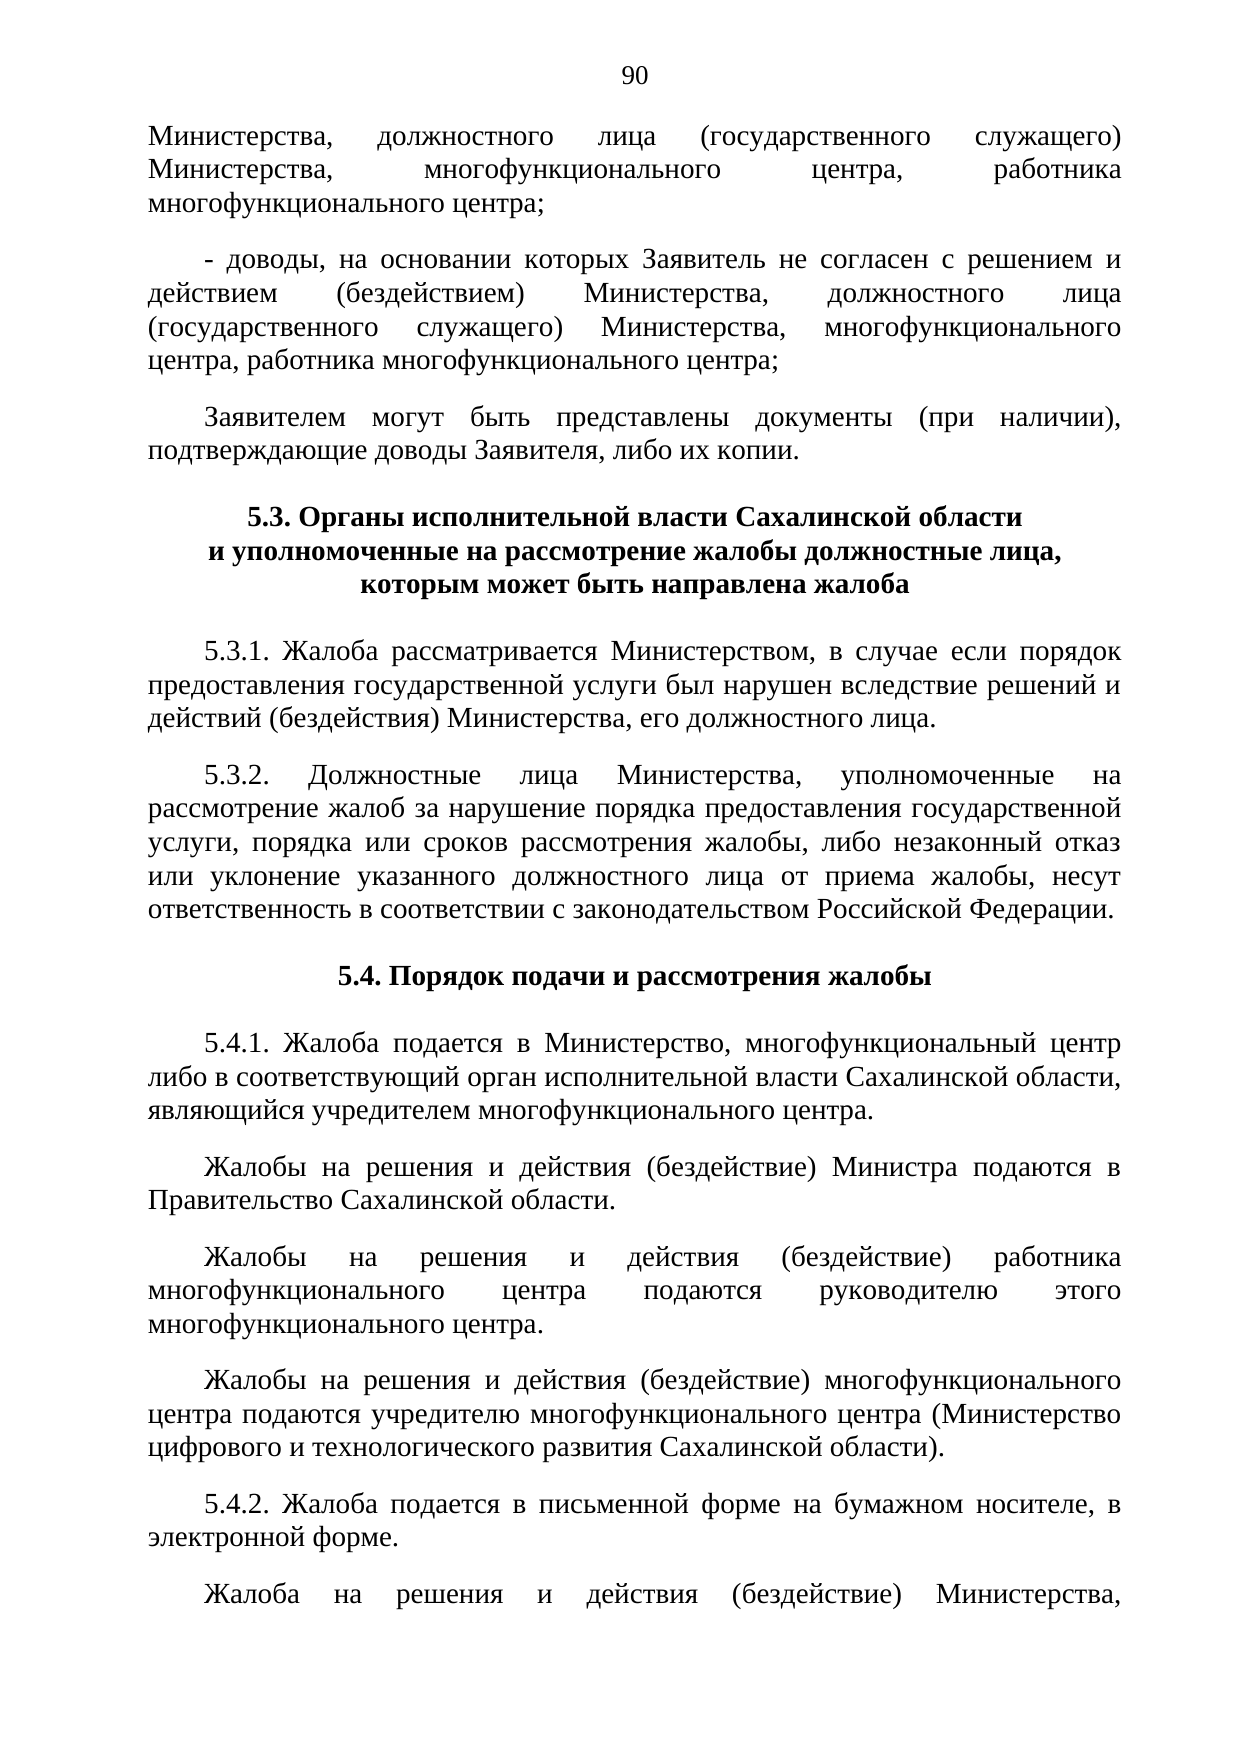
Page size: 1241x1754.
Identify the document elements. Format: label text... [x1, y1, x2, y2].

text и уполномоченные на рассмотрение жалобы должностные лица, [148, 533, 1122, 566]
text 5.3. Органы исполнительной власти Сахалинской области [148, 499, 1122, 533]
text которым может быть направлена жалоба [148, 566, 1122, 600]
text Жалобы на решения и действия (бездействие) Министра подаются в Правительство Сахалинской области. [148, 1149, 1122, 1216]
text 5.3.2. Должностные лица Министерства, уполномоченные на рассмотрение жалоб за нарушение порядка предоставления государственной услуги, порядка или сроков рассмотрения жалобы, либо незаконный отказ или уклонение указанного должностного лица от приема жалобы, несут ответственность в соответствии с законодательством Российской Федерации. [148, 757, 1122, 925]
text Жалобы на решения и действия (бездействие) работника многофункционального центра подаются руководителю этого многофункционального центра. [148, 1239, 1122, 1339]
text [148, 1576, 1122, 1609]
text 5.4. Порядок подачи и рассмотрения жалобы [148, 958, 1122, 992]
text 5.4.1. Жалоба подается в Министерство, многофункциональный центр либо в соответствующий орган исполнительной власти Сахалинской области, являющийся учредителем многофункционального центра. [148, 1025, 1122, 1126]
text 5.3.1. Жалоба рассматривается Министерством, в случае если порядок предоставления государственной услуги был нарушен вследствие решений и действий (бездействия) Министерства, его должностного лица. [148, 633, 1122, 734]
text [148, 118, 1122, 219]
text 5.4.2. Жалоба подается в письменной форме на бумажном носителе, в электронной форме. [148, 1486, 1122, 1553]
text Заявителем могут быть представлены документы (при наличии), подтверждающие доводы Заявителя, либо их копии. [148, 399, 1122, 466]
text Жалобы на решения и действия (бездействие) многофункционального центра подаются учредителю многофункционального центра (Министерство цифрового и технологического развития Сахалинской области). [148, 1362, 1122, 1463]
text - доводы, на основании которых Заявитель не согласен с решением и действием (бездействием) Министерства, должностного лица (государственного служащего) Министерства, многофункционального центра, работника многофункционального центра; [148, 242, 1122, 376]
